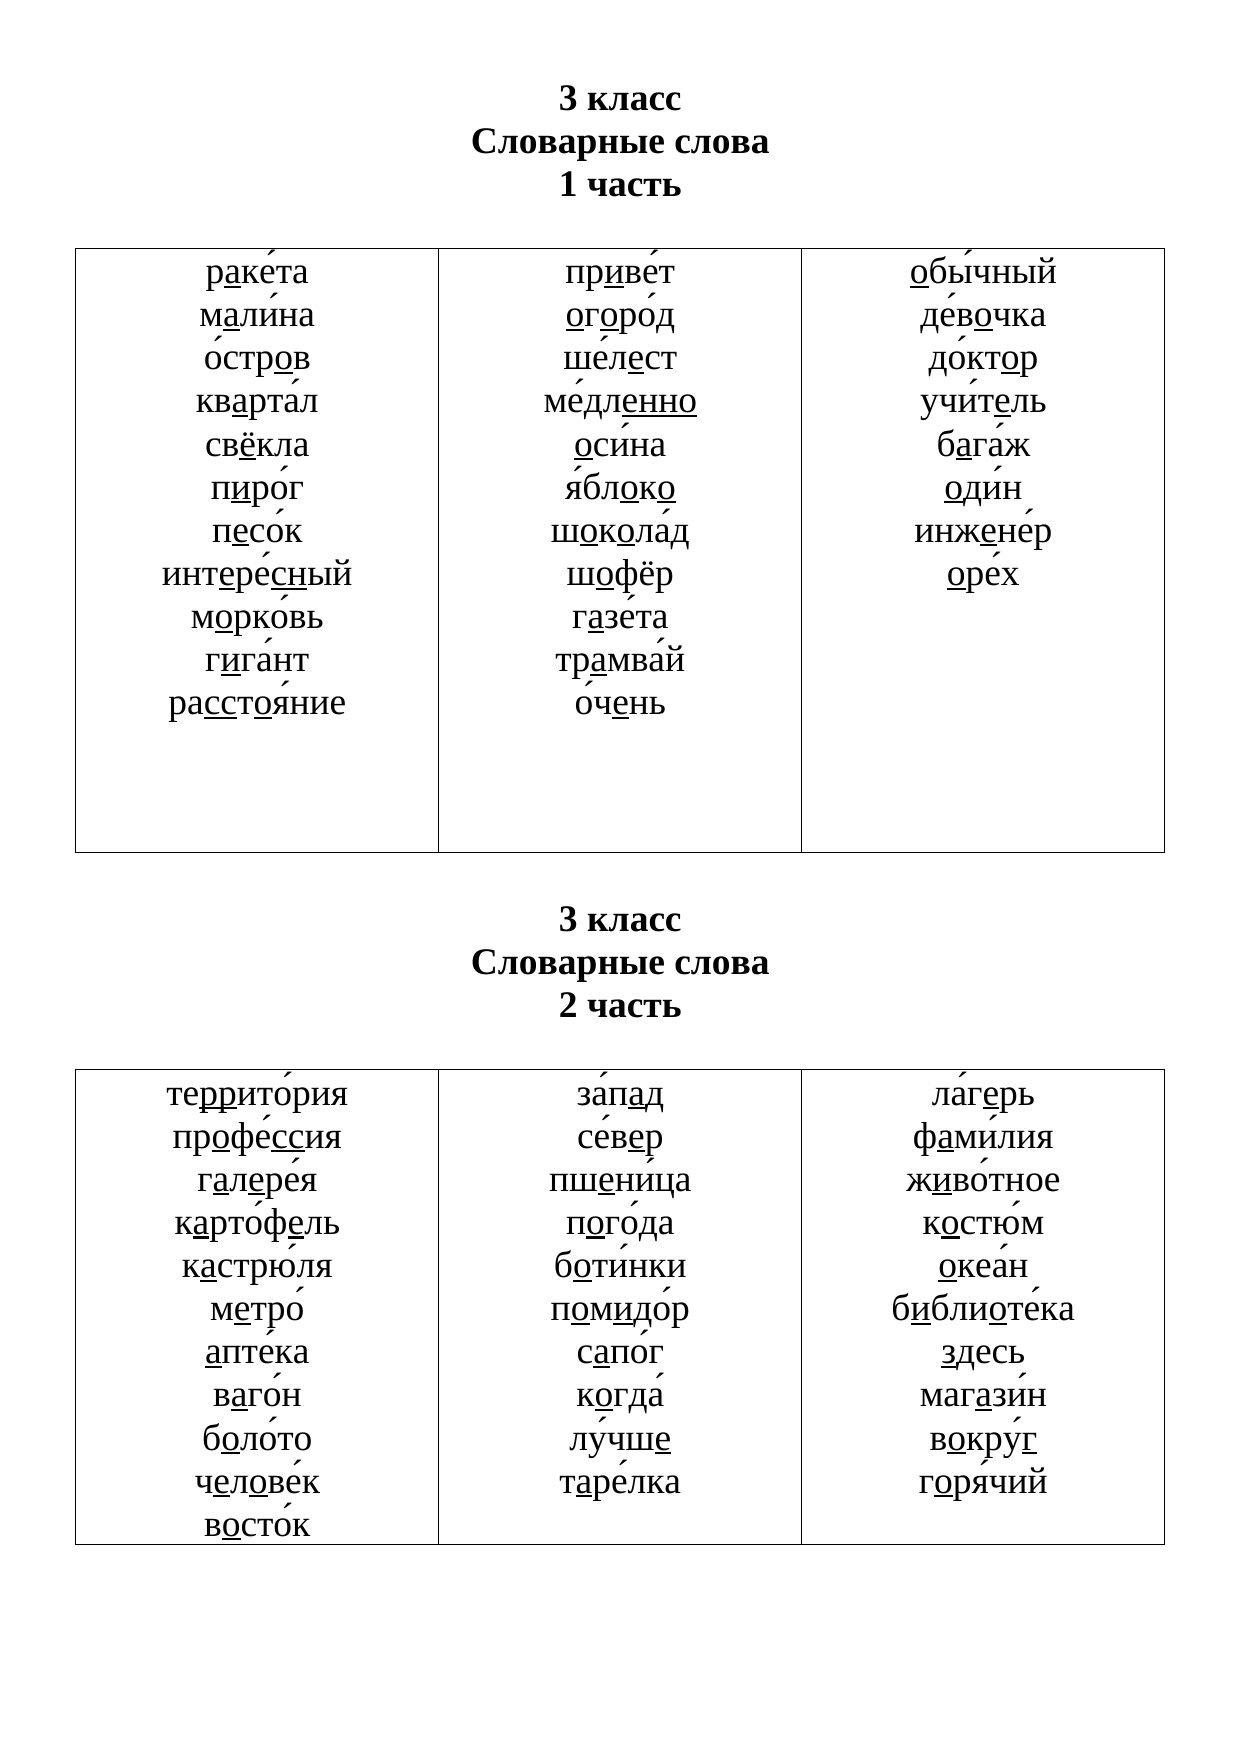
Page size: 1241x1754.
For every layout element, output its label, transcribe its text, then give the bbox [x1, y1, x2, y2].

text 2 часть [75, 983, 1165, 1026]
text 3 класс [75, 75, 1165, 118]
text Словарные слова [75, 939, 1165, 983]
text 1 часть [75, 161, 1165, 204]
table_header приве́т огоро́д ше́лест ме́дленно оси́на я́блоко шокола́д шофёр газе́та трамва́й о́чень [439, 249, 801, 852]
text Словарные слова [75, 118, 1165, 161]
table_header обы́чный де́вочка до́ктор учи́тель бага́ж оди́н инжене́р оре́х [802, 249, 1164, 852]
table_header раке́та мали́на о́стров кварта́л свёкла пиро́г песо́к интере́сный морко́вь гига́нт расстоя́ние [76, 249, 438, 852]
table_header террито́рия профе́ссия галере́я карто́фель кастрю́ля метро́ апте́ка ваго́н боло́то челове́к восто́к [76, 1070, 438, 1544]
text 3 класс [75, 896, 1165, 939]
table_header ла́герь фами́лия живо́тное костю́м океа́н библиоте́ка здесь магази́н вокру́г горя́чий [802, 1070, 1164, 1544]
table_header за́пад се́вер пшени́ца пого́да боти́нки помидо́р сапо́г когда́ лу́чше таре́лка [439, 1070, 801, 1544]
